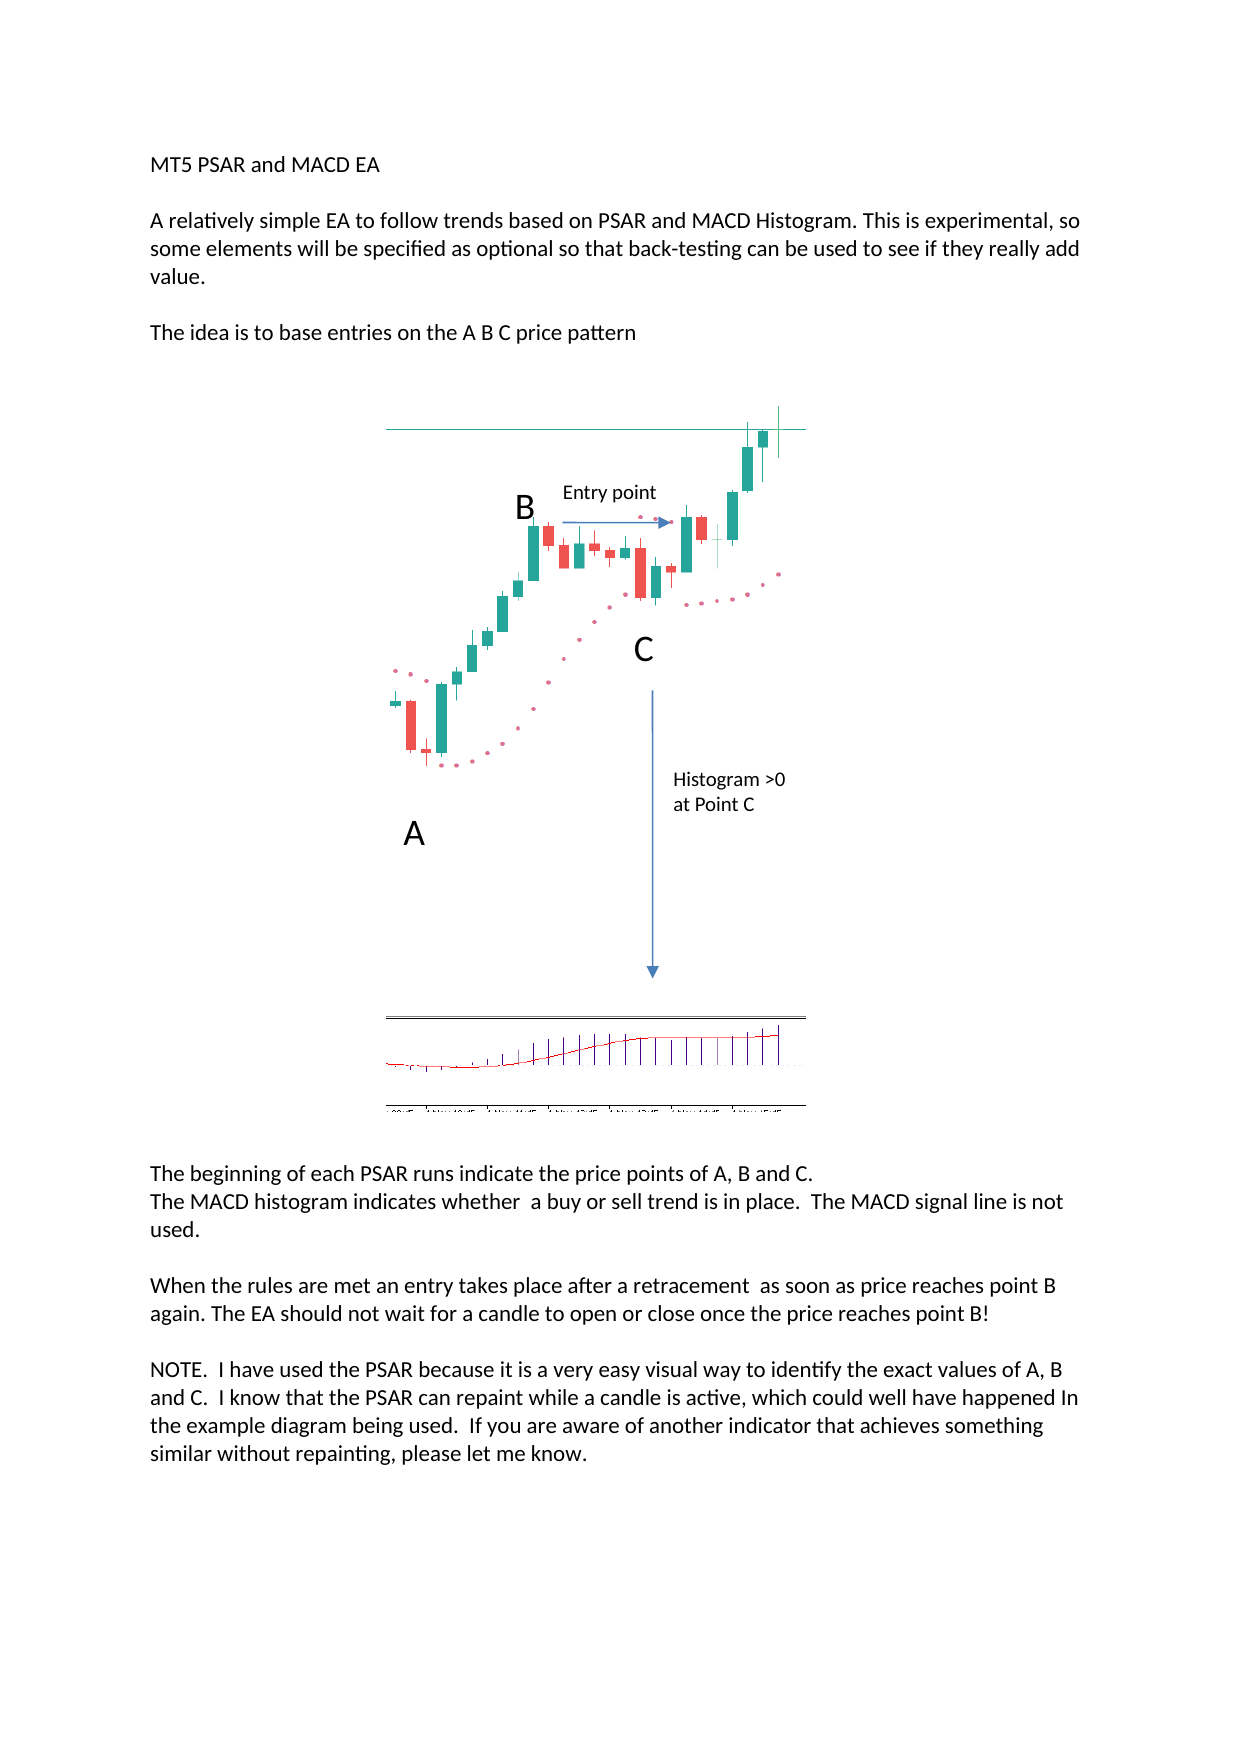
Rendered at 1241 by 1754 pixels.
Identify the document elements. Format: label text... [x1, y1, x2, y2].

text MT5 PSAR and MACD EA [150, 150, 1090, 178]
text NOTE. I have used the PSAR because it is a very easy visual way to identify the exact values of A, B and C. I know that the PSAR can repaint while a candle is active, which could well have happened In the example diagram being used. If you are aware of another indicator that achieves something similar without repainting, please let me know. [150, 1355, 1090, 1467]
text The beginning of each PSAR runs indicate the price points of A, B and C. [150, 1159, 1090, 1187]
picture [386, 402, 806, 1112]
text A relatively simple EA to follow trends based on PSAR and MACD Histogram. This is experimental, so some elements will be specified as optional so that back-testing can be used to see if they really add value. [150, 206, 1090, 290]
text The idea is to base entries on the A B C price pattern [150, 318, 1090, 346]
text When the rules are met an entry takes place after a retracement as soon as price reaches point B again. The EA should not wait for a candle to open or close once the price reaches point B! [150, 1271, 1090, 1327]
text The MACD histogram indicates whether a buy or sell trend is in place. The MACD signal line is not used. [150, 1187, 1090, 1243]
